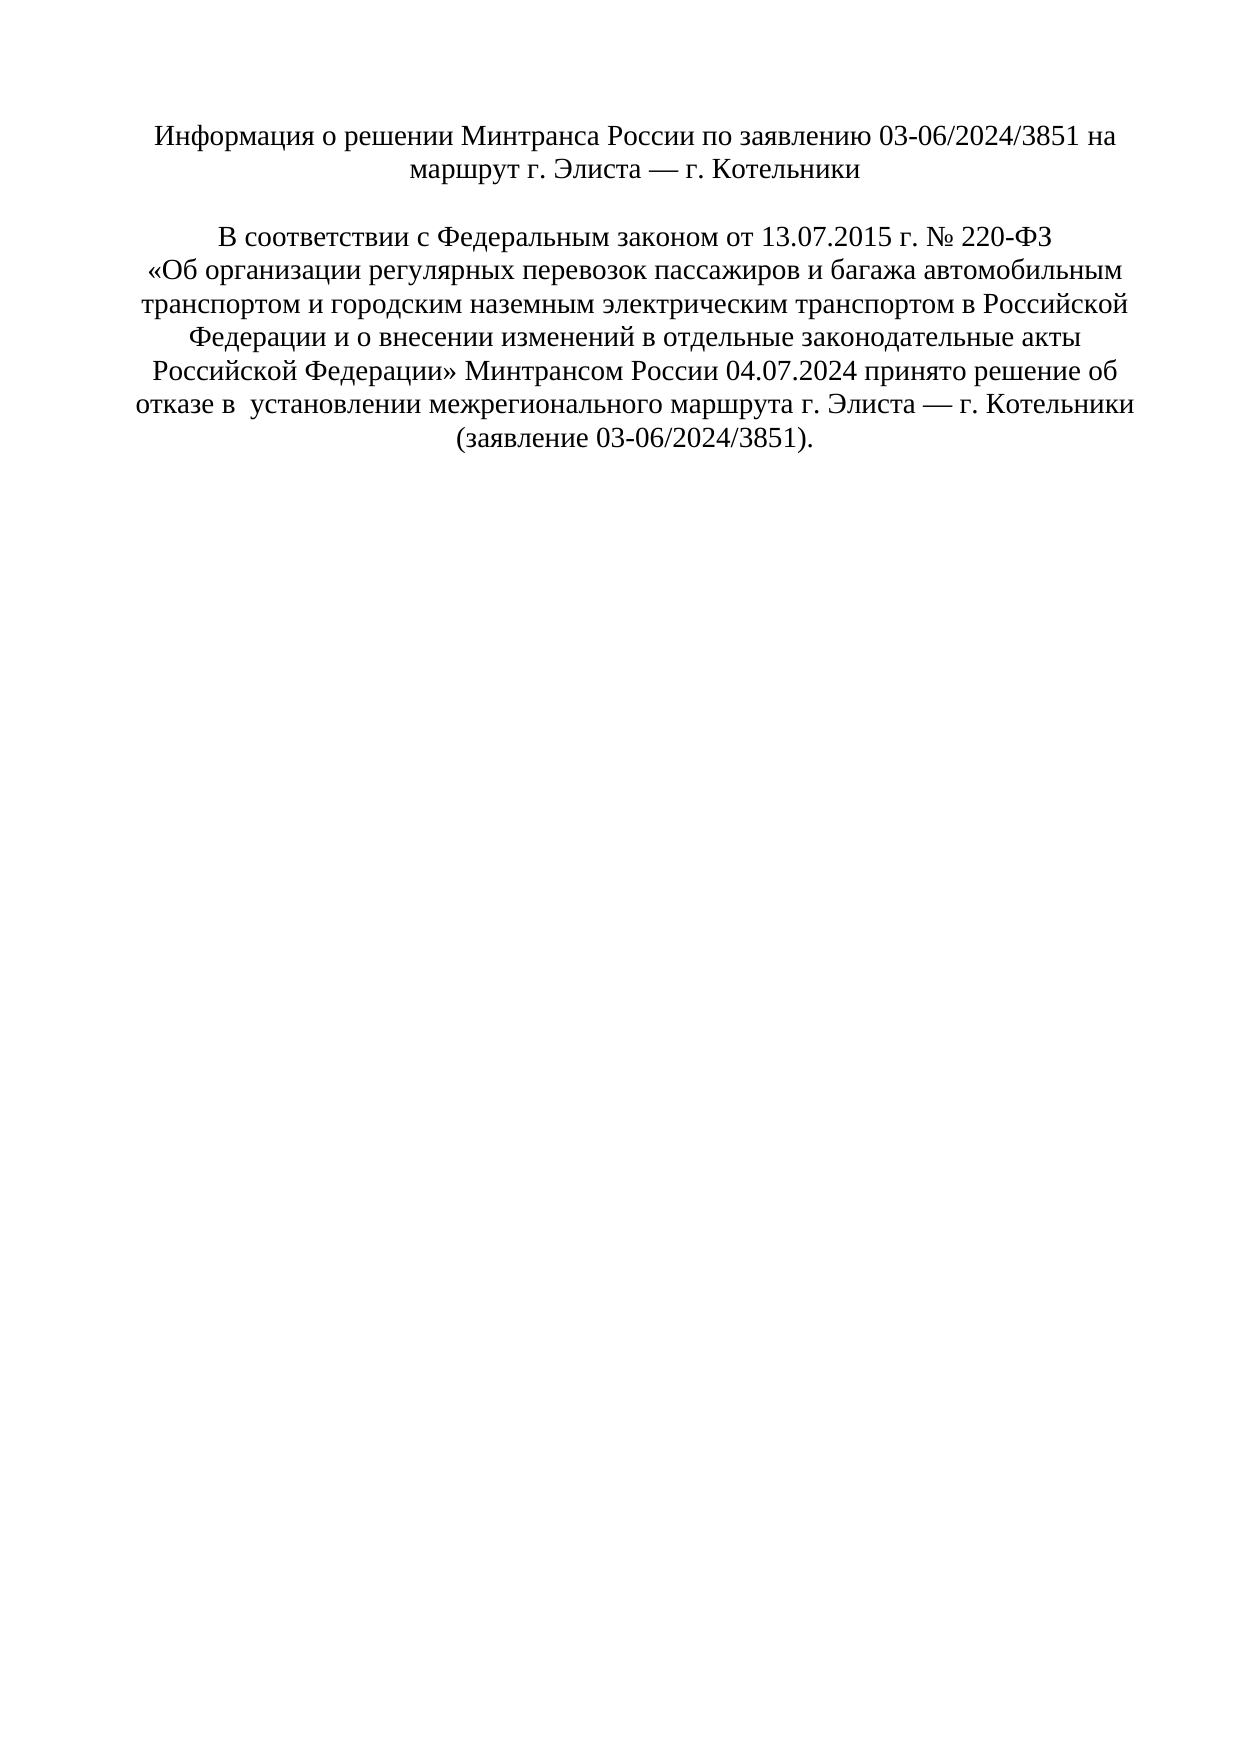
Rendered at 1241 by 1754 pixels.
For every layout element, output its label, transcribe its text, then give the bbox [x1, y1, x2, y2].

text В соответствии с Федеральным законом от 13.07.2015 г. № 220-ФЗ «Об организации регулярных перевозок пассажиров и багажа автомобильным транспортом и городским наземным электрическим транспортом в Российской Федерации и о внесении изменений в отдельные законодательные акты Российской Федерации» Минтрансом России 04.07.2024 принято решение об отказе в установлении межрегионального маршрута г. Элиста — г. Котельники (заявление 03-06/2024/3851). [118, 219, 1152, 453]
text Информация о решении Минтранса России по заявлению 03-06/2024/3851 на маршрут г. Элиста — г. Котельники [118, 118, 1152, 185]
